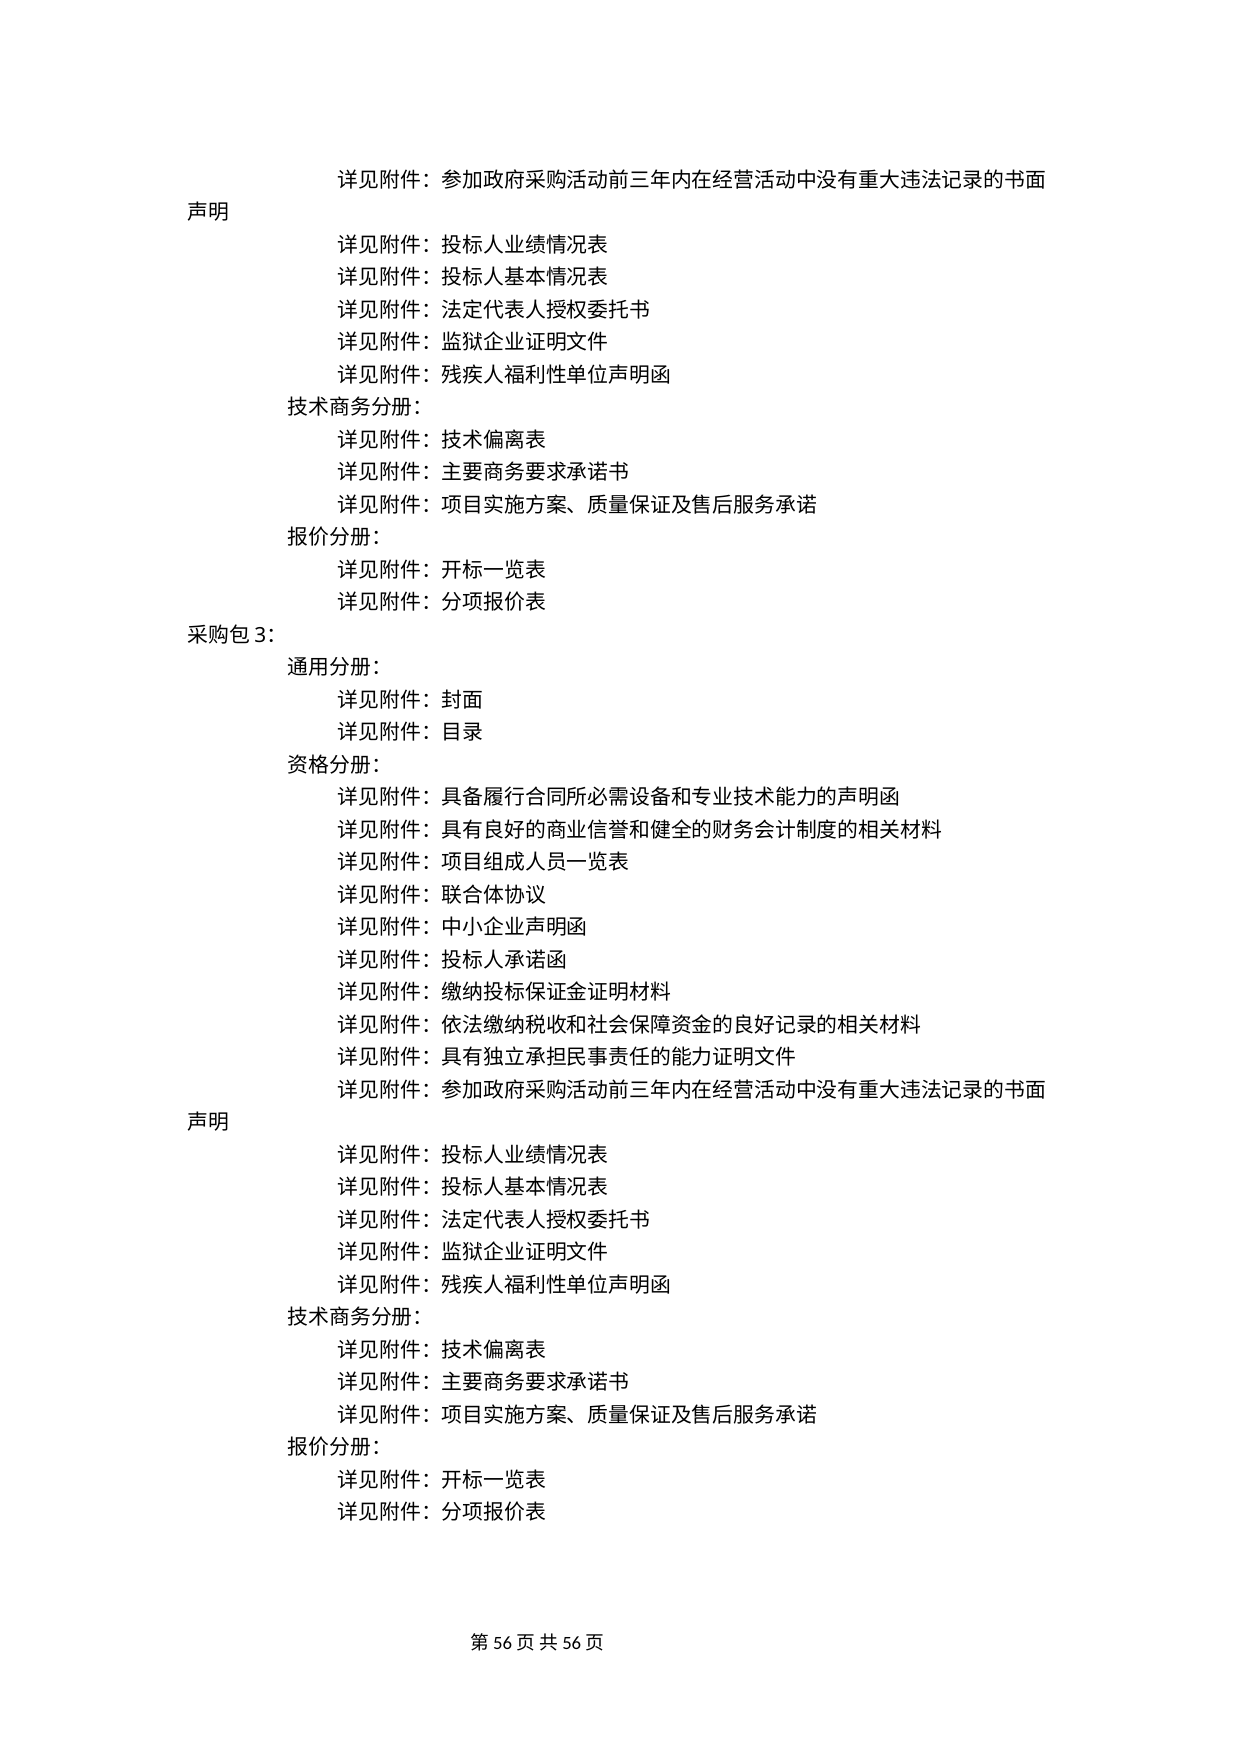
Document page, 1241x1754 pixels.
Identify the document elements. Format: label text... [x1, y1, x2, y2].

text 通用分册： [187, 649, 1053, 682]
text 详见附件：投标人业绩情况表 [187, 1137, 1053, 1169]
text 详见附件：技术偏离表 [187, 422, 1053, 454]
text 详见附件：监狱企业证明文件 [187, 1234, 1053, 1267]
text 详见附件：残疾人福利性单位声明函 [187, 1267, 1053, 1299]
text 详见附件：封面 [187, 682, 1053, 714]
text 详见附件：项目实施方案、质量保证及售后服务承诺 [187, 487, 1053, 519]
text 详见附件：目录 [187, 714, 1053, 747]
text 详见附件：具有良好的商业信誉和健全的财务会计制度的相关材料 [187, 812, 1053, 844]
text 详见附件：中小企业声明函 [187, 909, 1053, 942]
text 详见附件：法定代表人授权委托书 [187, 1202, 1053, 1234]
text 详见附件：开标一览表 [187, 552, 1053, 584]
text 详见附件：缴纳投标保证金证明材料 [187, 974, 1053, 1007]
text 详见附件：分项报价表 [187, 584, 1053, 617]
text 详见附件：联合体协议 [187, 877, 1053, 909]
text 详见附件：主要商务要求承诺书 [187, 454, 1053, 487]
text 采购包3： [187, 617, 1053, 649]
text 详见附件：开标一览表 [187, 1462, 1053, 1494]
text 详见附件：技术偏离表 [187, 1332, 1053, 1364]
text 详见附件：分项报价表 [187, 1494, 1053, 1527]
text 详见附件：主要商务要求承诺书 [187, 1364, 1053, 1397]
text 详见附件：项目实施方案、质量保证及售后服务承诺 [187, 1397, 1053, 1429]
text 详见附件：法定代表人授权委托书 [187, 292, 1053, 324]
text 报价分册： [187, 519, 1053, 552]
text 详见附件：投标人承诺函 [187, 942, 1053, 974]
text 详见附件：具有独立承担民事责任的能力证明文件 [187, 1039, 1053, 1072]
text 详见附件：具备履行合同所必需设备和专业技术能力的声明函 [187, 779, 1053, 812]
text 详见附件：监狱企业证明文件 [187, 324, 1053, 357]
text 详见附件：投标人基本情况表 [187, 1169, 1053, 1202]
text 详见附件：参加政府采购活动前三年内在经营活动中没有重大违法记录的书面声明 [187, 1072, 1053, 1137]
text 技术商务分册： [187, 389, 1053, 422]
text 详见附件：投标人业绩情况表 [187, 227, 1053, 259]
text 详见附件：依法缴纳税收和社会保障资金的良好记录的相关材料 [187, 1007, 1053, 1039]
text 技术商务分册： [187, 1299, 1053, 1332]
text 详见附件：参加政府采购活动前三年内在经营活动中没有重大违法记录的书面声明 [187, 162, 1053, 227]
text 详见附件：项目组成人员一览表 [187, 844, 1053, 877]
text 报价分册： [187, 1429, 1053, 1462]
text 详见附件：残疾人福利性单位声明函 [187, 357, 1053, 389]
text 资格分册： [187, 747, 1053, 779]
text 详见附件：投标人基本情况表 [187, 259, 1053, 292]
